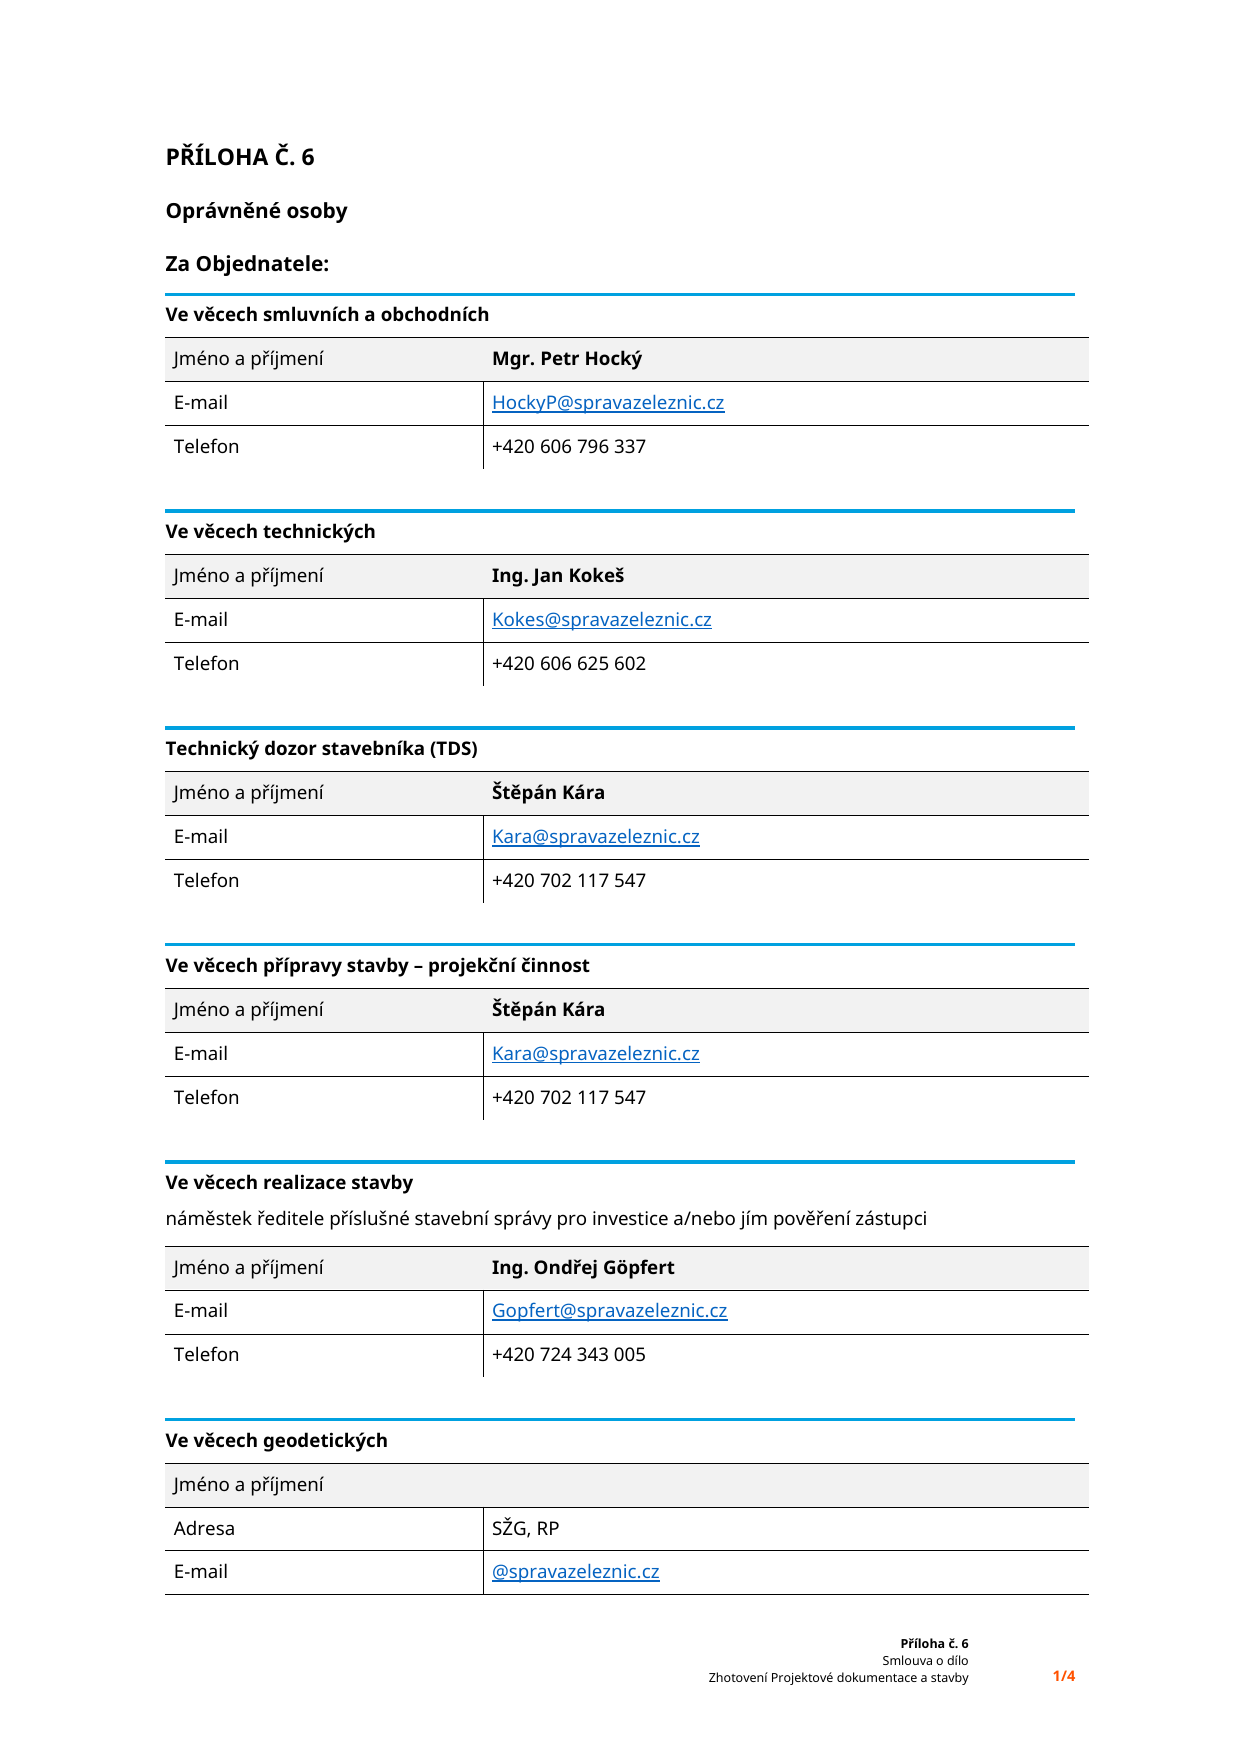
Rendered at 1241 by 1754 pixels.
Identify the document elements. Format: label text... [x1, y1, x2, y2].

table_cell E-mail [165, 1291, 483, 1333]
table_header Štěpán Kára [484, 989, 1089, 1032]
text Příloha č. 6 [165, 141, 1075, 173]
text Ve věcech přípravy stavby – projekční činnost [165, 946, 1075, 978]
table_header Mgr. Petr Hocký [484, 338, 1089, 381]
text Oprávněné osoby [165, 197, 1075, 225]
table_header Ing. Ondřej Göpfert [484, 1247, 1089, 1289]
text Za Objednatele: [165, 249, 1075, 277]
table_cell E-mail [165, 1033, 483, 1076]
table_cell Telefon [165, 643, 483, 686]
table_cell Telefon [165, 1335, 483, 1377]
table_cell Telefon [165, 1077, 483, 1120]
table_cell Telefon [165, 426, 483, 469]
table_cell Telefon [165, 860, 483, 903]
table_header Štěpán Kára [484, 772, 1089, 815]
table_cell +420 702 117 547 [484, 860, 1089, 903]
table_header Jméno a příjmení [165, 989, 484, 1032]
table_header Jméno a příjmení [165, 555, 484, 598]
table_header [484, 1464, 1089, 1507]
table_cell @spravazeleznic.cz [484, 1551, 1089, 1594]
table_header Ing. Jan Kokeš [484, 555, 1089, 598]
table_cell E-mail [165, 816, 483, 859]
table_cell E-mail [165, 599, 483, 642]
text Ve věcech geodetických [165, 1421, 1075, 1453]
table_cell Kara@spravazeleznic.cz [484, 1033, 1089, 1076]
table_cell Kara@spravazeleznic.cz [484, 816, 1089, 859]
table_cell SŽG, RP [484, 1508, 1089, 1550]
text Ve věcech smluvních a obchodních [165, 296, 1075, 327]
table_cell Kokes@spravazeleznic.cz [484, 599, 1089, 642]
text Ve věcech technických [165, 513, 1075, 544]
table_cell +420 606 625 602 [484, 643, 1089, 686]
table_header Jméno a příjmení [165, 1247, 484, 1289]
table_header Jméno a příjmení [165, 772, 484, 815]
table_cell E-mail [165, 382, 483, 425]
table_cell +420 724 343 005 [484, 1335, 1089, 1377]
text Technický dozor stavebníka (TDS) [165, 730, 1075, 761]
table_header Jméno a příjmení [165, 338, 484, 381]
table_cell Adresa [165, 1508, 483, 1550]
text náměstek ředitele příslušné stavební správy pro investice a/nebo jím pověření zástupci [165, 1205, 1075, 1231]
table_header Jméno a příjmení [165, 1464, 484, 1507]
text Ve věcech realizace stavby [165, 1164, 1075, 1195]
table_cell HockyP@spravazeleznic.cz [484, 382, 1089, 425]
table_cell +420 606 796 337 [484, 426, 1089, 469]
table_cell Gopfert@spravazeleznic.cz [484, 1291, 1089, 1333]
table_cell E-mail [165, 1551, 483, 1594]
table_cell +420 702 117 547 [484, 1077, 1089, 1120]
